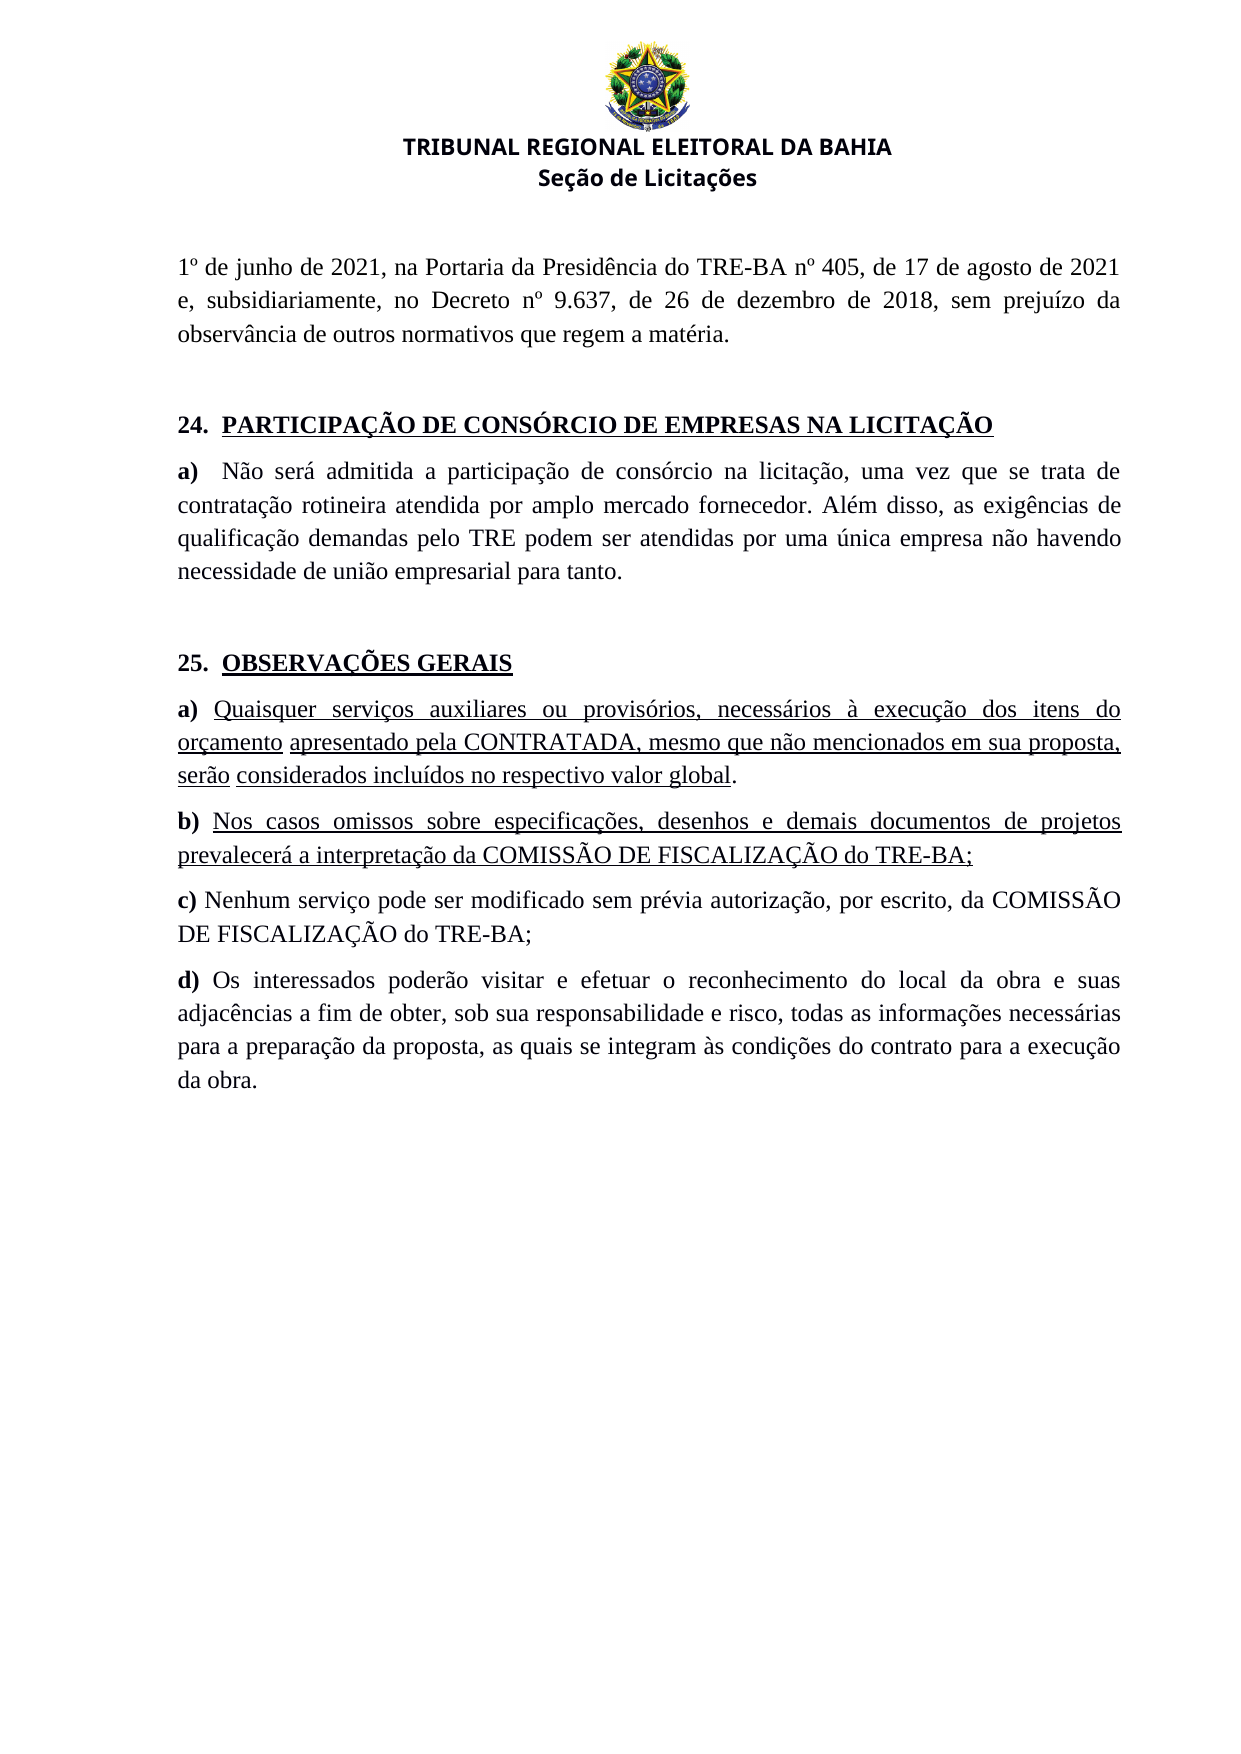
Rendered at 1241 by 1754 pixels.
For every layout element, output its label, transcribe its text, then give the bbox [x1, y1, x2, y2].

list PARTICIPAÇÃO DE CONSÓRCIO DE EMPRESAS NA LICITAÇÃO [177, 407, 1122, 441]
text a) Quaisquer serviços auxiliares ou provisórios, necessários à execução dos itens do orçamento apresentado pela CONTRATADA, mesmo que não mencionados em sua proposta, serão considerados incluídos no respectivo valor global. [177, 691, 1122, 791]
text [177, 249, 1122, 349]
list OBSERVAÇÕES GERAIS [177, 645, 1122, 678]
list Não será admitida a participação de consórcio na licitação, uma vez que se trata de contratação rotineira atendida por amplo mercado fornecedor. Além disso, as exigências de qualificação demandas pelo TRE podem ser atendidas por uma única empresa não havendo necessidade de união empresarial para tanto. [177, 453, 1122, 586]
text b) Nos casos omissos sobre especificações, desenhos e demais documentos de projetos prevalecerá a interpretação da COMISSÃO DE FISCALIZAÇÃO do TRE-BA; [177, 803, 1122, 870]
text c) Nenhum serviço pode ser modificado sem prévia autorização, por escrito, da COMISSÃO DE FISCALIZAÇÃO do TRE-BA; [177, 882, 1122, 949]
text d) Os interessados poderão visitar e efetuar o reconhecimento do local da obra e suas adjacências a fim de obter, sob sua responsabilidade e risco, todas as informações necessárias para a preparação da proposta, as quais se integram às condições do contrato para a execução da obra. [177, 961, 1122, 1095]
